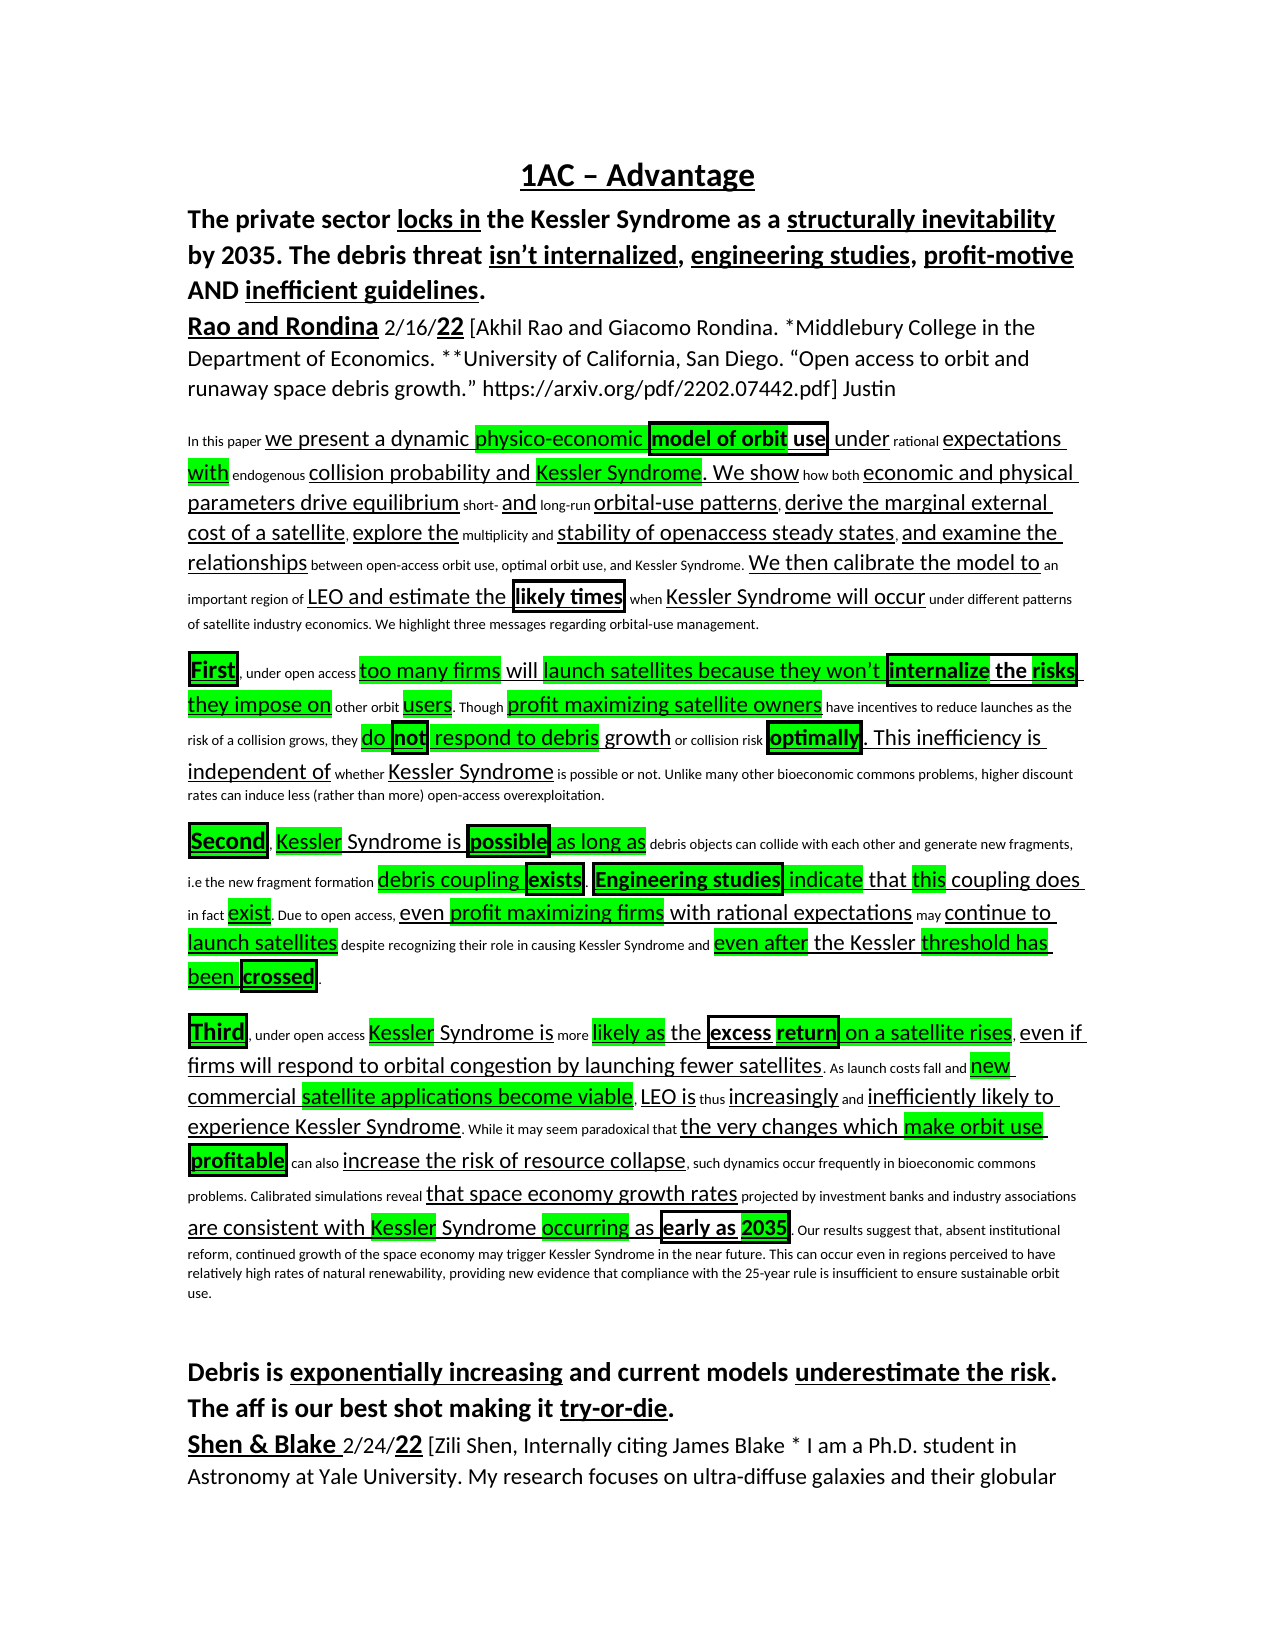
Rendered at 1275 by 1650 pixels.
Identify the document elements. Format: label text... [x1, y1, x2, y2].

text In this paper we present a dynamic physico-economic model of orbit use under rational expectations with endogenous collision probability and Kessler Syndrome. We show how both economic and physical parameters drive equilibrium short- and long-run orbital-use patterns, derive the marginal external cost of a satellite, explore the multiplicity and stability of openaccess steady states, and examine the relationships between open-access orbit use, optimal orbit use, and Kessler Syndrome. We then calibrate the model to an important region of LEO and estimate the likely times when Kessler Syndrome will occur under different patterns of satellite industry economics. We highlight three messages regarding orbital-use management. [187, 421, 1087, 633]
subtitle 1AC – Advantage [187, 154, 1087, 195]
text First, under open access too many firms will launch satellites because they won’t internalize the risks they impose on other orbit users. Though profit maximizing satellite owners have incentives to reduce launches as the risk of a collision grows, they do not respond to debris growth or collision risk optimally. This inefficiency is independent of whether Kessler Syndrome is possible or not. Unlike many other bioeconomic commons problems, higher discount rates can induce less (rather than more) open-access overexploitation. [187, 651, 1087, 804]
text Rao and Rondina 2/16/22 [Akhil Rao and Giacomo Rondina. *Middlebury College in the Department of Economics. **University of California, San Diego. “Open access to orbit and runaway space debris growth.” https://arxiv.org/pdf/2202.07442.pdf] Justin [187, 309, 1087, 403]
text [187, 1427, 1087, 1490]
subtitle The private sector locks in the Kessler Syndrome as a structurally inevitability by 2035. The debris threat isn’t internalized, engineering studies, profit-motive AND inefficient guidelines. [187, 202, 1087, 307]
text Third, under open access Kessler Syndrome is more likely as the excess return on a satellite rises, even if firms will respond to orbital congestion by launching fewer satellites. As launch costs fall and new commercial satellite applications become viable, LEO is thus increasingly and inefficiently likely to experience Kessler Syndrome. While it may seem paradoxical that the very changes which make orbit use profitable can also increase the risk of resource collapse, such dynamics occur frequently in bioeconomic commons problems. Calibrated simulations reveal that space economy growth rates projected by investment banks and industry associations are consistent with Kessler Syndrome occurring as early as 2035. Our results suggest that, absent institutional reform, continued growth of the space economy may trigger Kessler Syndrome in the near future. This can occur even in regions perceived to have relatively high rates of natural renewability, providing new evidence that compliance with the 25-year rule is insufficient to ensure sustainable orbit use. [187, 1013, 1087, 1302]
text Second, Kessler Syndrome is possible as long as debris objects can collide with each other and generate new fragments, i.e the new fragment formation debris coupling exists. Engineering studies indicate that this coupling does in fact exist. Due to open access, even profit maximizing firms with rational expectations may continue to launch satellites despite recognizing their role in causing Kessler Syndrome and even after the Kessler threshold has been crossed. [187, 822, 1087, 993]
subtitle Debris is exponentially increasing and current models underestimate the risk. The aff is our best shot making it try-or-die. [187, 1356, 1087, 1424]
